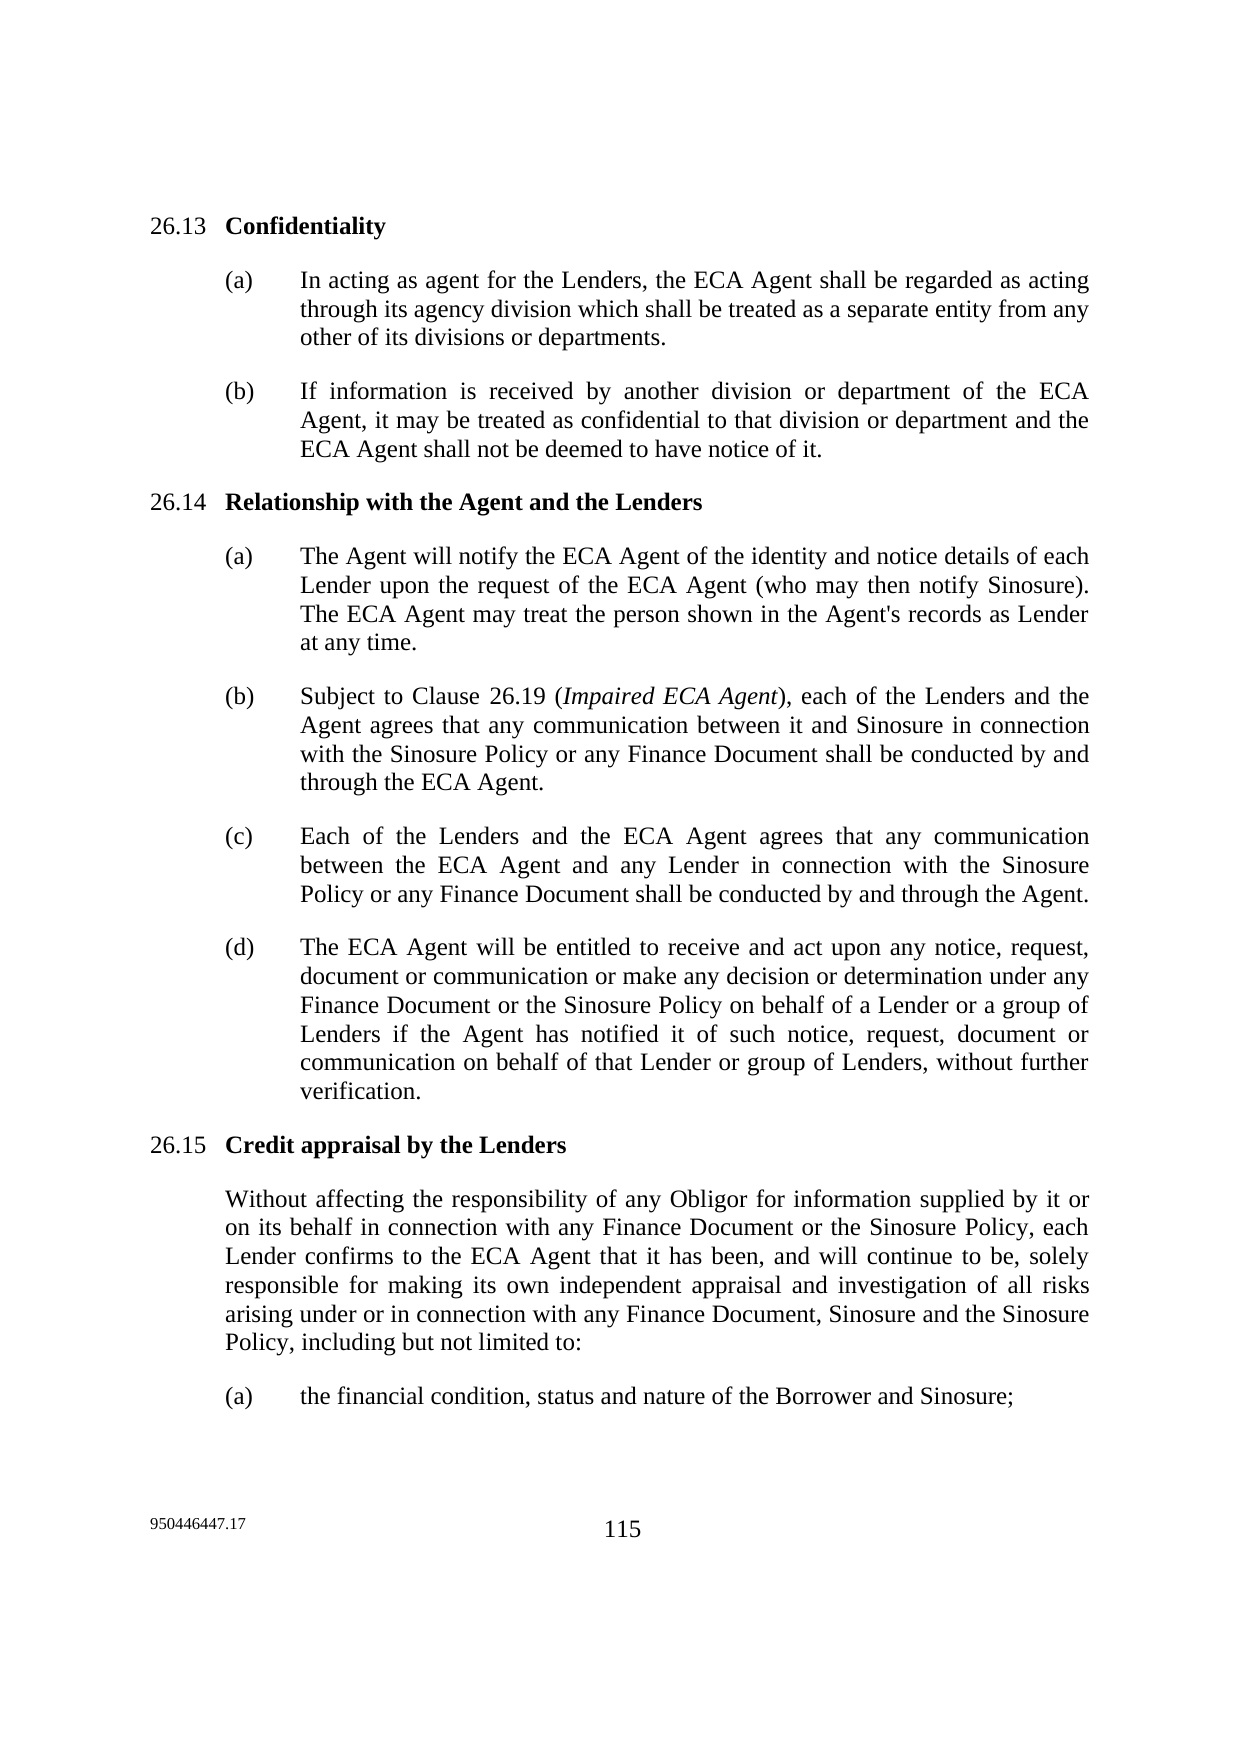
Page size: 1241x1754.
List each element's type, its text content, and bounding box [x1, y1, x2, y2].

text In acting as agent for the Lenders, the ECA Agent shall be regarded as acting through its agency division which shall be treated as a separate entity from any other of its divisions or departments. [225, 265, 1090, 351]
text Relationship with the Agent and the Lenders [150, 487, 1090, 516]
text Each of the Lenders and the ECA Agent agrees that any communication between the ECA Agent and any Lender in connection with the Sinosure Policy or any Finance Document shall be conducted by and through the Agent. [225, 821, 1090, 907]
text Credit appraisal by the Lenders [150, 1130, 1090, 1159]
text Without affecting the responsibility of any Obligor for information supplied by it or on its behalf in connection with any Finance Document or the Sinosure Policy, each Lender confirms to the ECA Agent that it has been, and will continue to be, solely responsible for making its own independent appraisal and investigation of all risks arising under or in connection with any Finance Document, Sinosure and the Sinosure Policy, including but not limited to: [225, 1184, 1090, 1356]
text Confidentiality [150, 211, 1090, 240]
text Subject to Clause 26.19 (Impaired ECA Agent), each of the Lenders and the Agent agrees that any communication between it and Sinosure in connection with the Sinosure Policy or any Finance Document shall be conducted by and through the ECA Agent. [225, 681, 1090, 796]
text The ECA Agent will be entitled to receive and act upon any notice, request, document or communication or make any decision or determination under any Finance Document or the Sinosure Policy on behalf of a Lender or a group of Lenders if the Agent has notified it of such notice, request, document or communication on behalf of that Lender or group of Lenders, without further verification. [225, 932, 1090, 1105]
text the financial condition, status and nature of the Borrower and Sinosure; [225, 1381, 1090, 1410]
text The Agent will notify the ECA Agent of the identity and notice details of each Lender upon the request of the ECA Agent (who may then notify Sinosure). The ECA Agent may treat the person shown in the Agent's records as Lender at any time. [225, 541, 1090, 656]
text If information is received by another division or department of the ECA Agent, it may be treated as confidential to that division or department and the ECA Agent shall not be deemed to have notice of it. [225, 376, 1090, 462]
